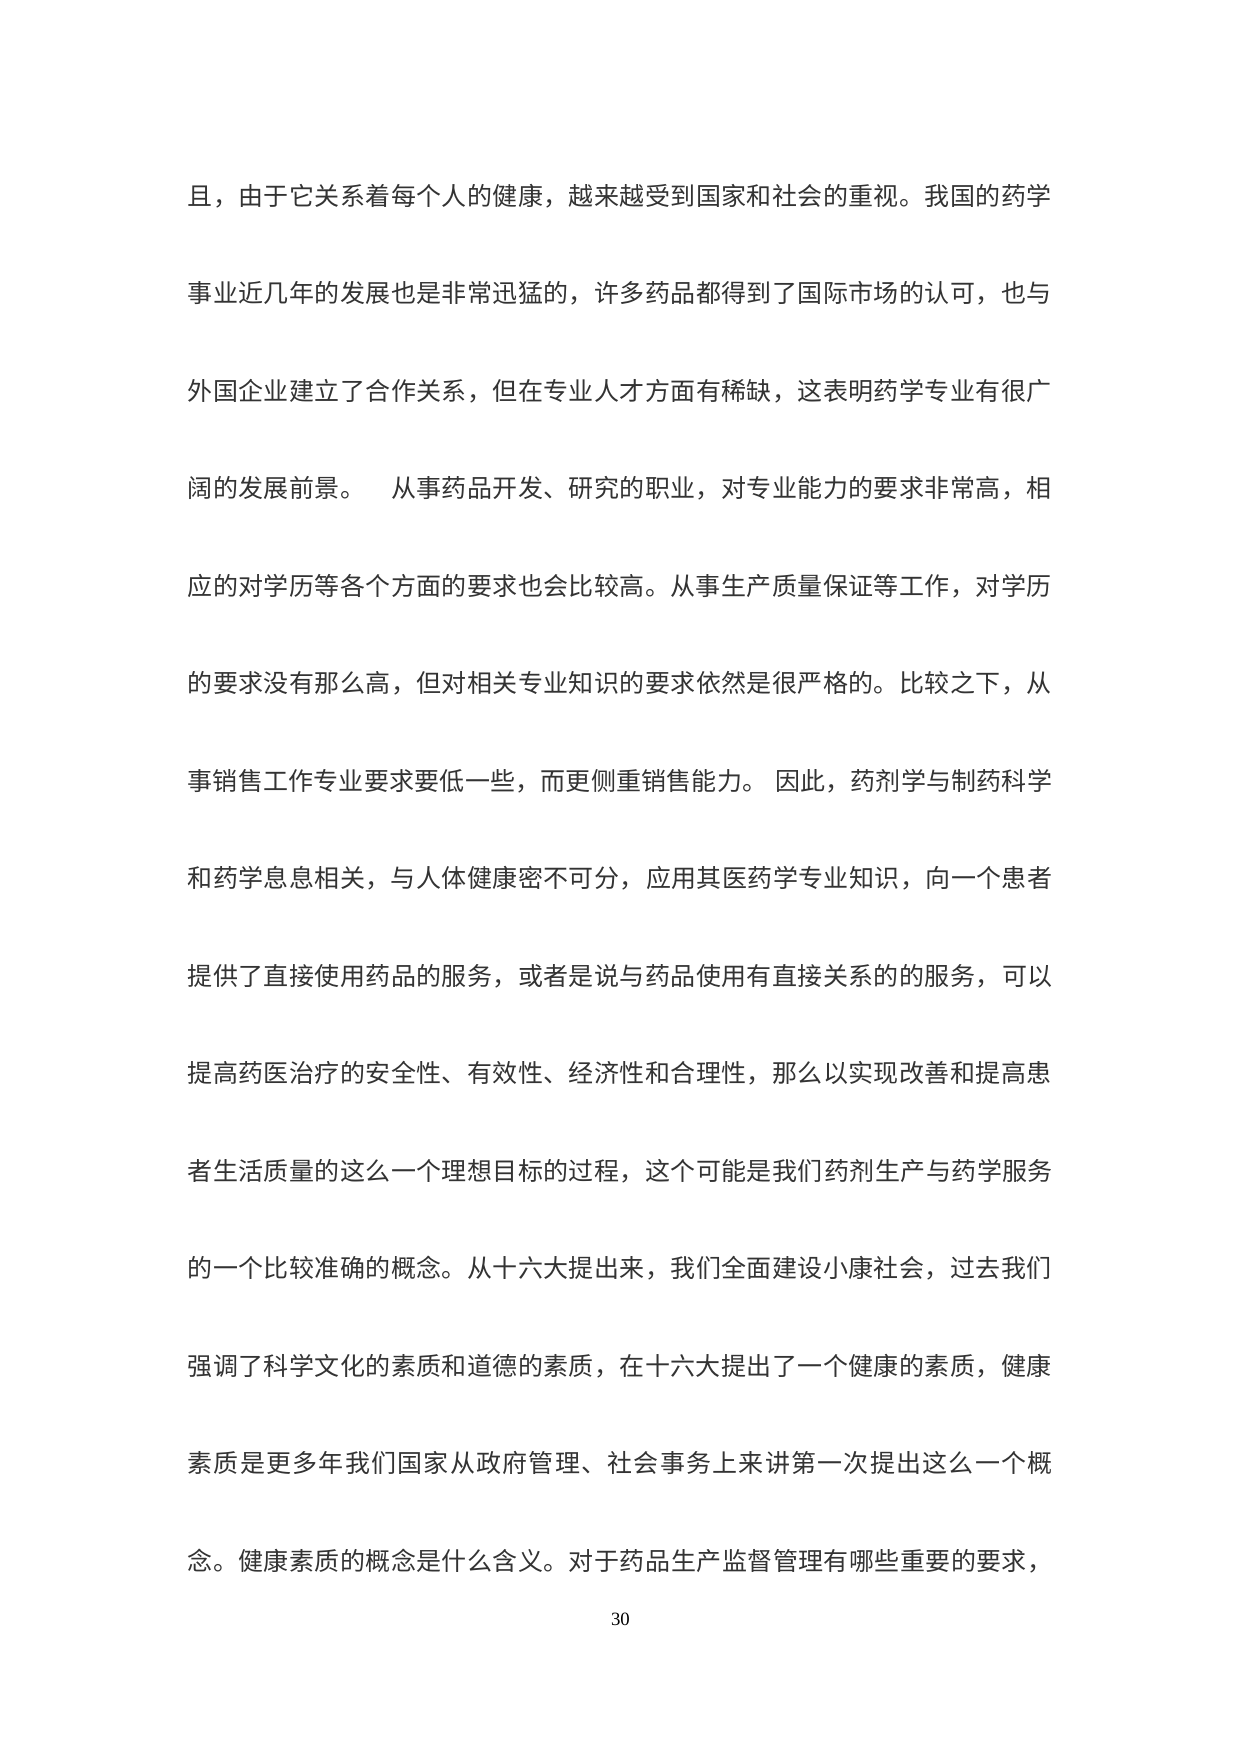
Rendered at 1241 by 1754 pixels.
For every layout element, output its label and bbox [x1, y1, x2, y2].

text [187, 162, 1053, 1592]
